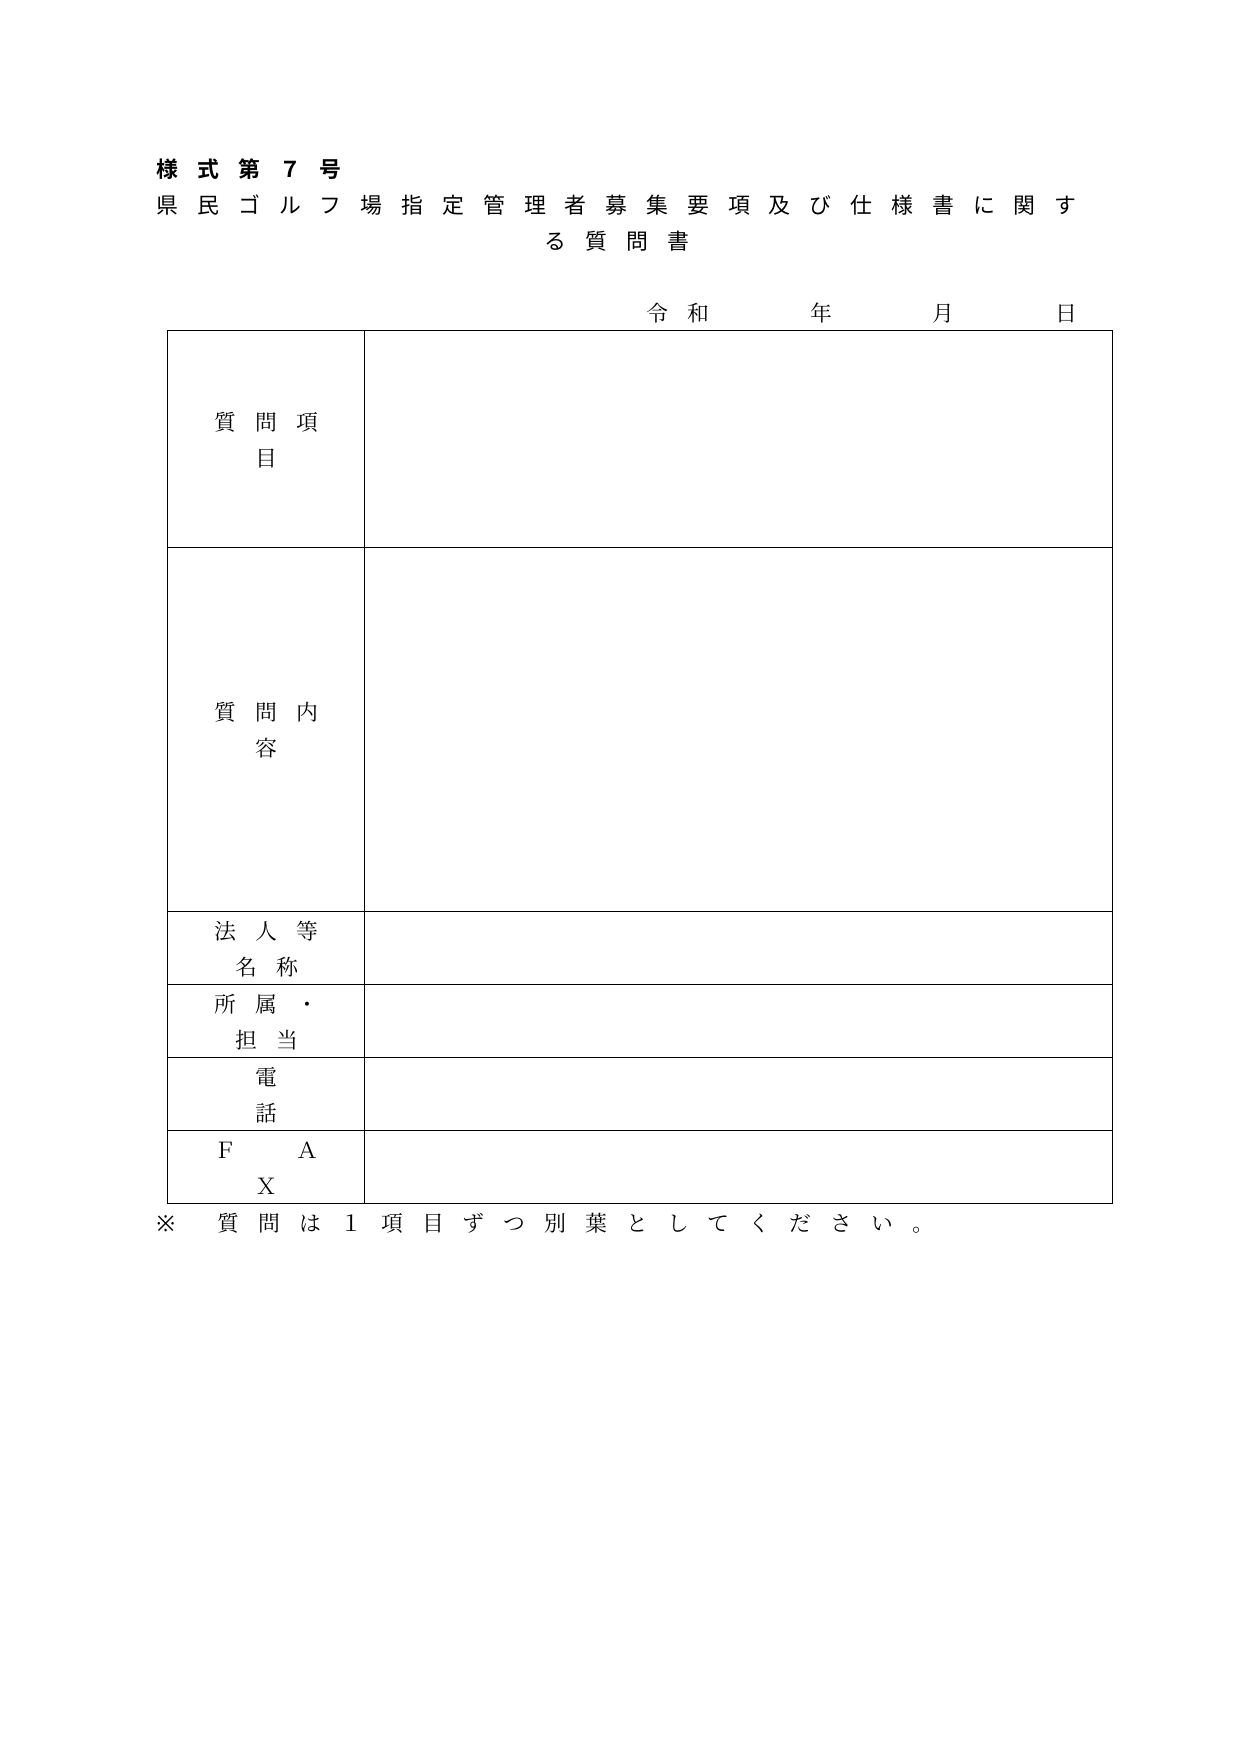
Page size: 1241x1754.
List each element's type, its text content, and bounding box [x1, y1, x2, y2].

table_cell 法人等名称 [168, 912, 364, 984]
table_cell [365, 985, 1112, 1057]
text 県民ゴルフ場指定管理者募集要項及び仕様書に関する質問書 [156, 186, 1096, 258]
table_cell 質問内容 [168, 548, 364, 911]
table_cell Ｆ Ａ Ｘ [168, 1131, 364, 1203]
table_cell [365, 912, 1112, 984]
table_cell [365, 548, 1112, 911]
text 令和 年 月 日 [156, 294, 1096, 330]
table_cell 所属・担当 [168, 985, 364, 1057]
table_cell [365, 1058, 1112, 1130]
table_cell [365, 1131, 1112, 1203]
table_header 質問項目 [168, 331, 364, 547]
text 様式第７号 [156, 149, 1096, 186]
table_cell 電 話 [168, 1058, 364, 1130]
text ※ 質問は１項目ずつ別葉としてください。 [156, 1204, 1096, 1240]
table_header [365, 331, 1112, 547]
